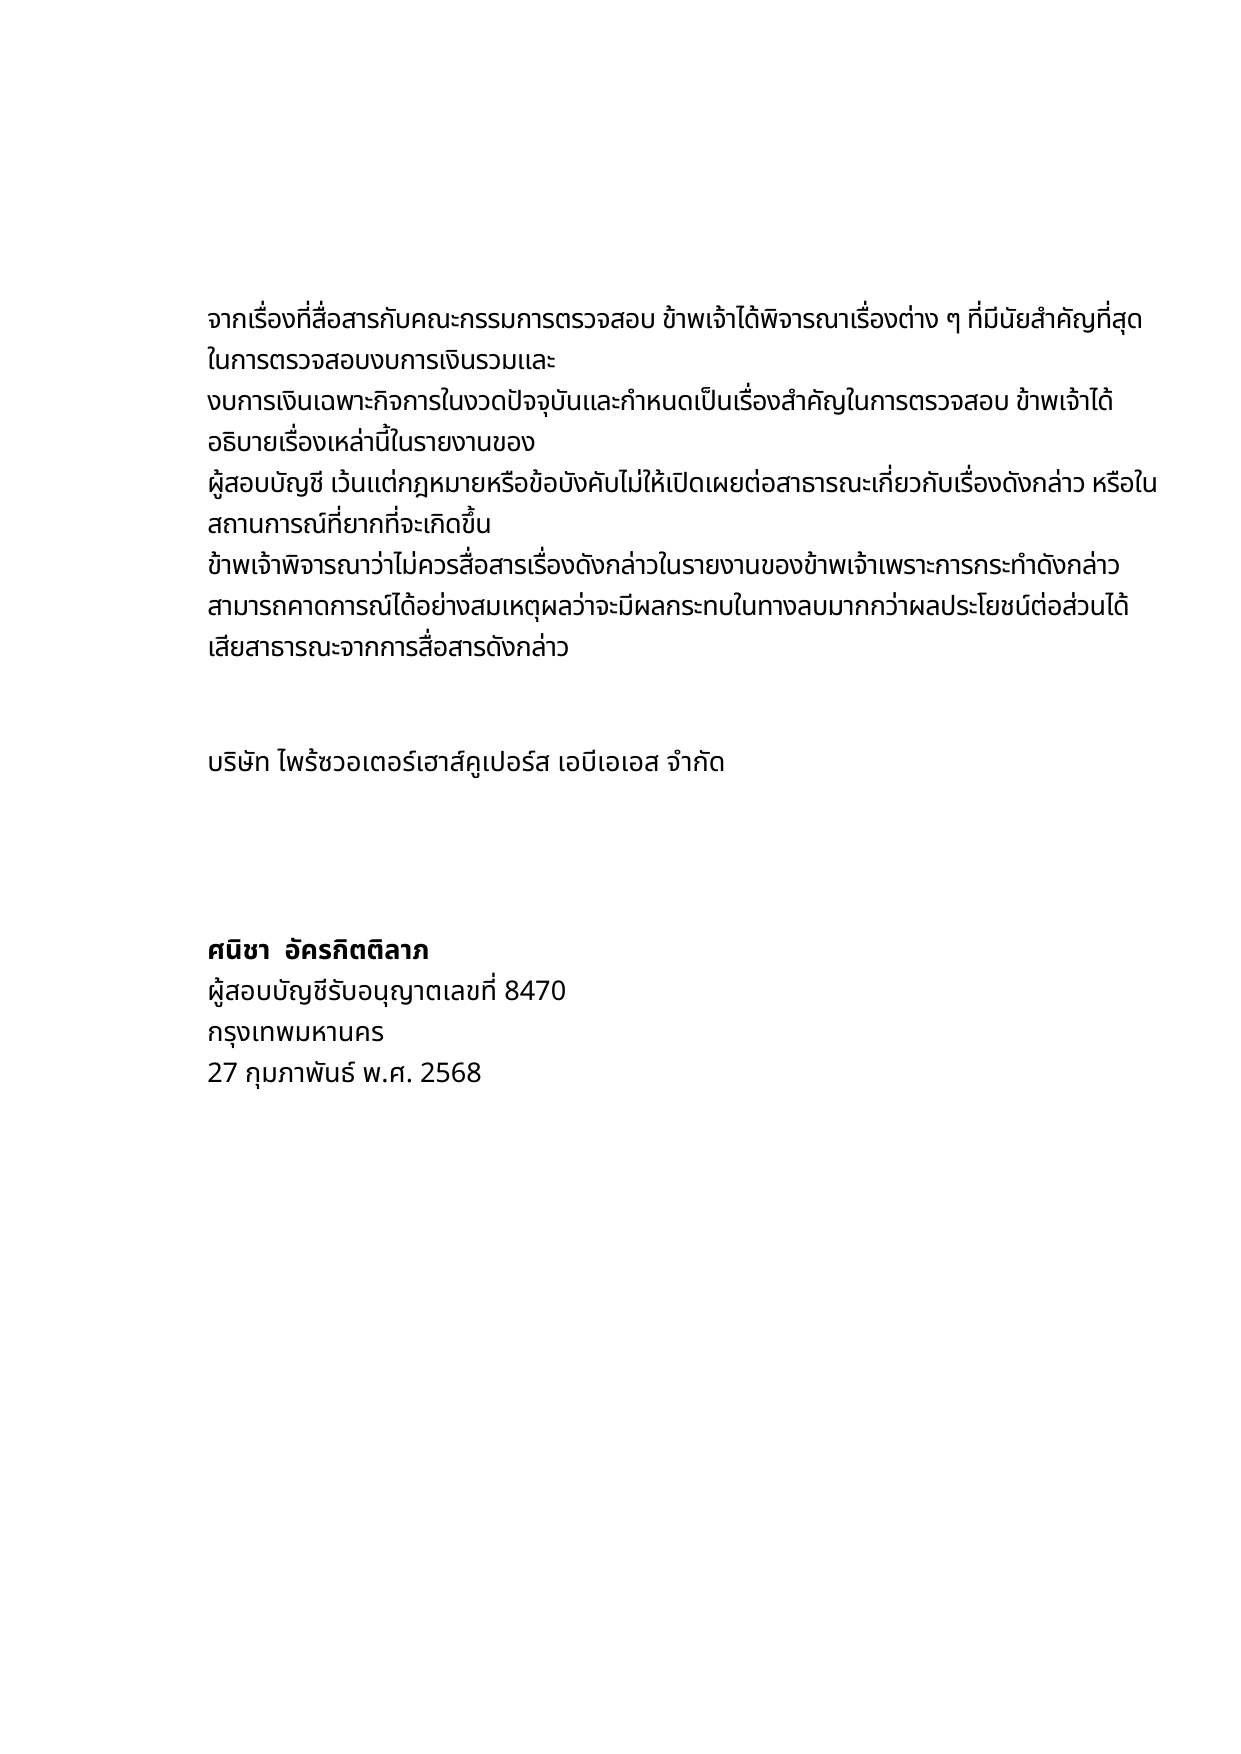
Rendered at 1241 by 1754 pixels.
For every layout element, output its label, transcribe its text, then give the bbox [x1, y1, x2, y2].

text กรุงเทพมหานคร [207, 1013, 1165, 1054]
text ศนิชา อัครกิตติลาภ [207, 931, 1165, 972]
text 27 กุมภาพันธ์ พ.ศ. 2568 [207, 1054, 1165, 1095]
text จากเรื่องที่สื่อสารกับคณะกรรมการตรวจสอบ ข้าพเจ้าได้พิจารณาเรื่องต่าง ๆ ที่มีนัยสำคัญที่สุดในการตรวจสอบงบการเงินรวมและ งบการเงินเฉพาะกิจการในงวดปัจจุบันและกำหนดเป็นเรื่องสำคัญในการตรวจสอบ ข้าพเจ้าได้อธิบายเรื่องเหล่านี้ในรายงานของ ผู้สอบบัญชี เว้นแต่กฎหมายหรือข้อบังคับไม่ให้เปิดเผยต่อสาธารณะเกี่ยวกับเรื่องดังกล่าว หรือในสถานการณ์ที่ยากที่จะเกิดขึ้น ข้าพเจ้าพิจารณาว่าไม่ควรสื่อสารเรื่องดังกล่าวในรายงานของข้าพเจ้าเพราะการกระทำดังกล่าวสามารถคาดการณ์ได้อย่างสมเหตุผลว่าจะมีผลกระทบในทางลบมากกว่าผลประโยชน์ต่อส่วนได้เสียสาธารณะจากการสื่อสารดังกล่าว [207, 300, 1165, 668]
text ผู้สอบบัญชีรับอนุญาตเลขที่ 8470 [207, 972, 1165, 1013]
text บริษัท ไพร้ซวอเตอร์เฮาส์คูเปอร์ส เอบีเอเอส จำกัด [207, 742, 1165, 783]
